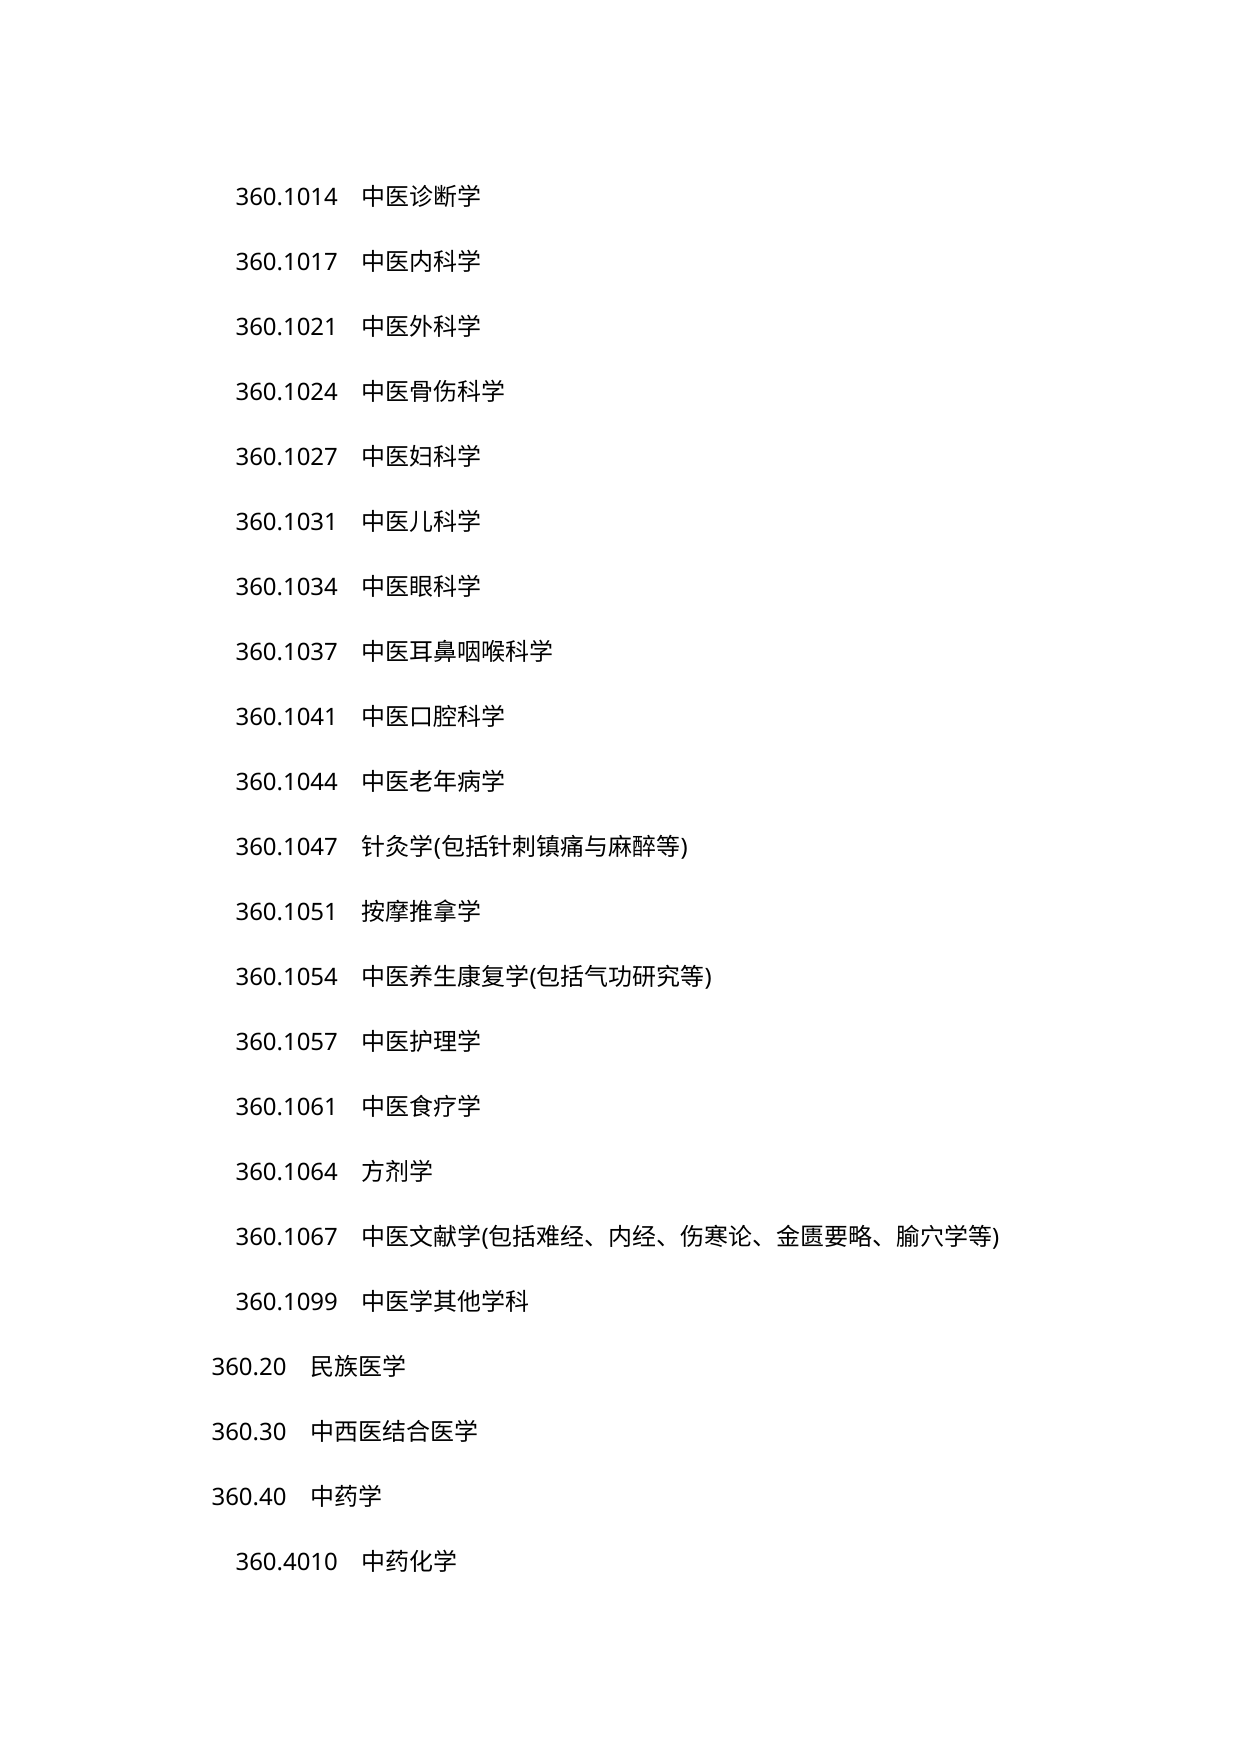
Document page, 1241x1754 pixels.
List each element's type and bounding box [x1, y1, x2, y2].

text [187, 162, 1053, 1592]
